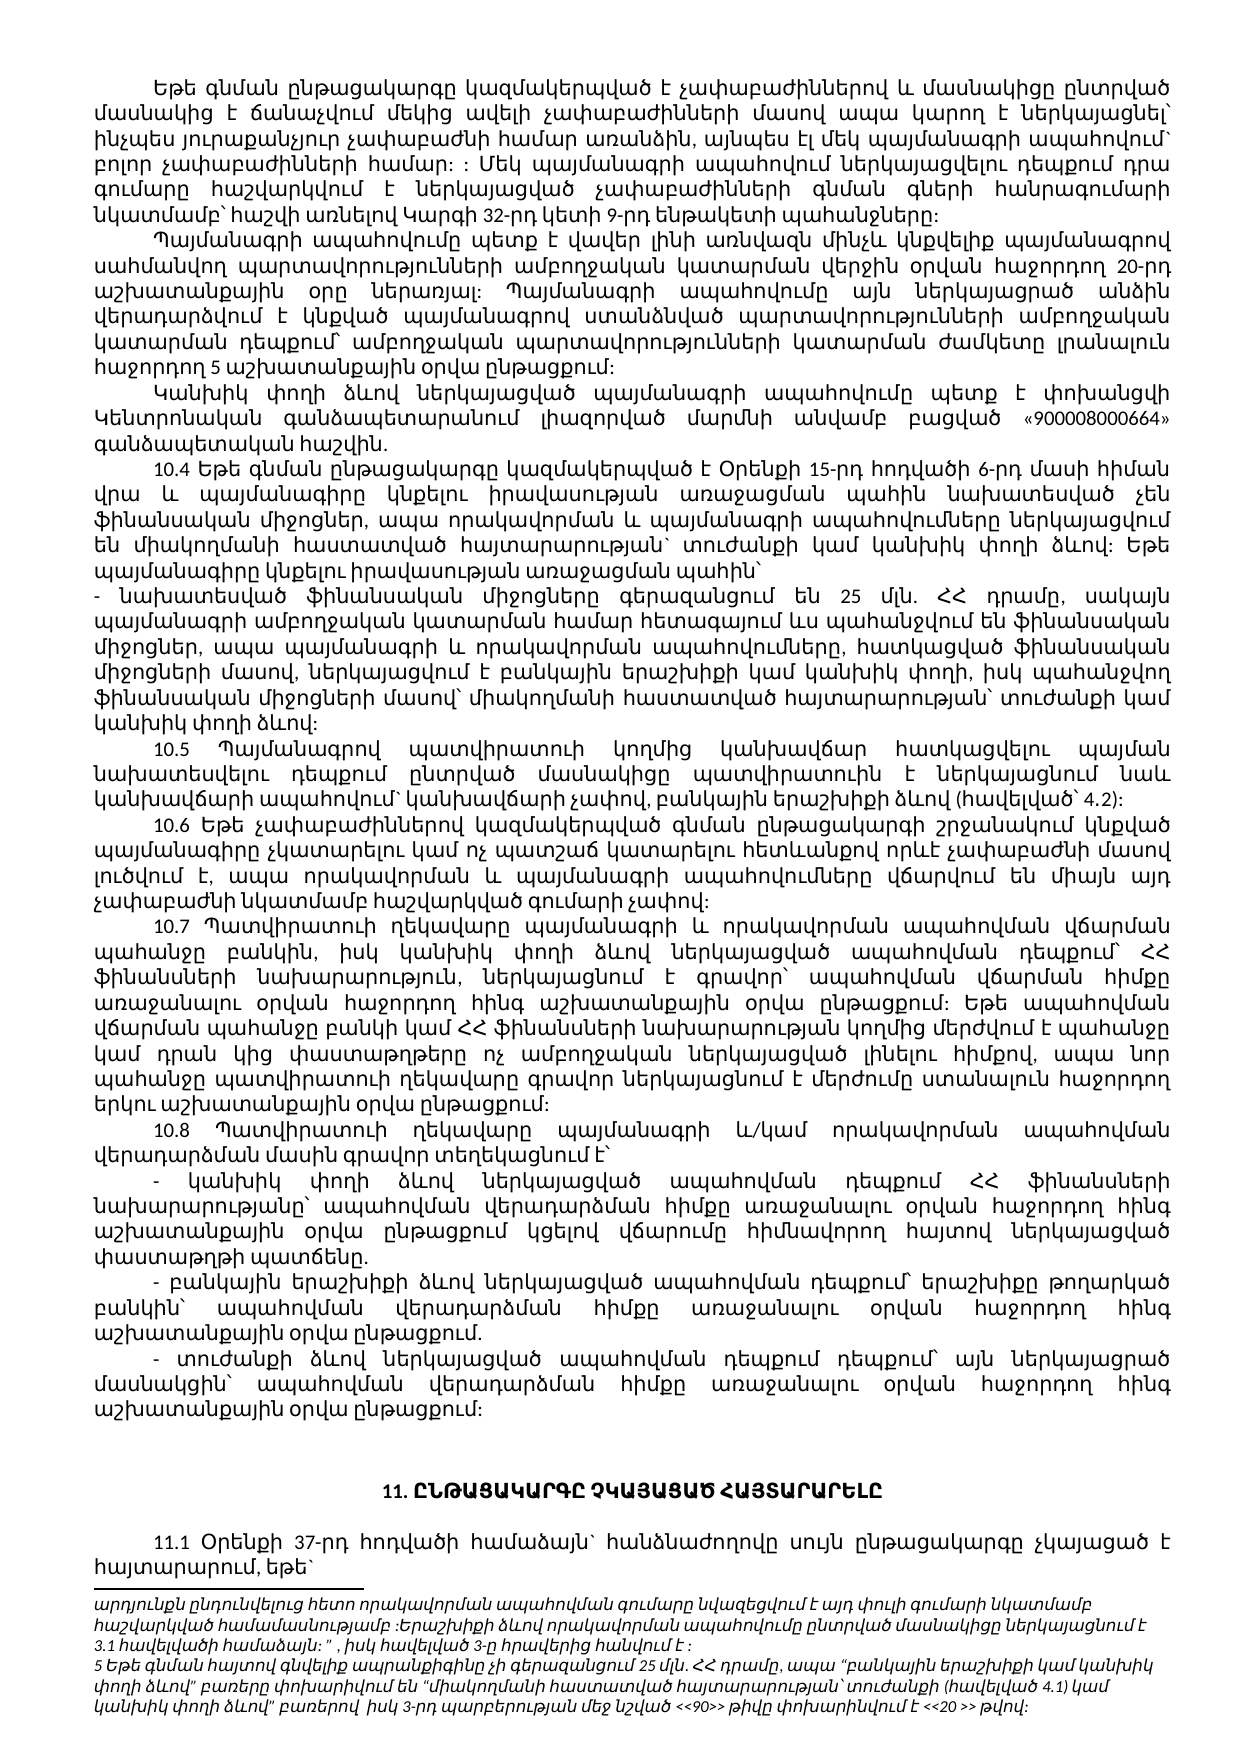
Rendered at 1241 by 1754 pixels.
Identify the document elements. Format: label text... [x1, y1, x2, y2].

text 11.1 Օրենքի 37-րդ հոդվածի համաձայն` հանձնաժողովը սույն ընթացակարգը չկայացած է հայտարարում, եթե` [94, 1529, 1171, 1580]
text 10.7 Պատվիրատուի ղեկավարը պայմանագրի և որակավորման ապահովման վճարման պահանջը բանկին, իսկ կանխիկ փողի ձևով ներկայացված ապահովման դեպքում՝ ՀՀ ֆինանսների նախարարություն, ներկայացնում է գրավոր՝ ապահովման վճարման հիմքը առաջանալու օրվան հաջորդող հինգ աշխատանքային օրվա ընթացքում: Եթե ապահովման վճարման պահանջը բանկի կամ ՀՀ ֆինանսների նախարարության կողմից մերժվում է պահանջը կամ դրան կից փաստաթղթերը ոչ ամբողջական ներկայացված լինելու հիմքով, ապա նոր պահանջը պատվիրատուի ղեկավարը գրավոր ներկայացնում է մերժումը ստանալուն հաջորդող երկու աշխատանքային օրվա ընթացքում: [94, 914, 1171, 1117]
text - տուժանքի ձևով ներկայացված ապահովման դեպքում դեպքում՝ այն ներկայացրած մասնակցին՝ ապահովման վերադարձման հիմքը առաջանալու օրվան հաջորդող հինգ աշխատանքային օրվա ընթացքում: [94, 1346, 1171, 1422]
text 10.4 Եթե գնման ընթացակարգը կազմակերպված է Օրենքի 15-րդ հոդվածի 6-րդ մասի հիման վրա և պայմանագիրը կնքելու իրավասության առաջացման պահին նախատեսված չեն ֆինանսական միջոցներ, ապա որակավորման և պայմանագրի ապահովումները ներկայացվում են միակողմանի հաստատված հայտարարության` տուժանքի կամ կանխիկ փողի ձևով: Եթե պայմանագիրը կնքելու իրավասության առաջացման պահին՝ [94, 456, 1171, 583]
text Կանխիկ փողի ձևով ներկայացված պայմանագրի ապահովումը պետք է փոխանցվի Կենտրոնական գանձապետարանում լիազորված մարմնի անվամբ բացված «900008000664» գանձապետական հաշվին. [94, 380, 1171, 456]
text 10.5 Պայմանագրով պատվիրատուի կողմից կանխավճար հատկացվելու պայման նախատեսվելու դեպքում ընտրված մասնակիցը պատվիրատուին է ներկայացնում նաև կանխավճարի ապահովում` կանխավճարի չափով, բանկային երաշխիքի ձևով (հավելված՝ 4․2): [94, 736, 1171, 812]
text - կանխիկ փողի ձևով ներկայացված ապահովման դեպքում ՀՀ ֆինանսների նախարարությանը՝ ապահովման վերադարձման հիմքը առաջանալու օրվան հաջորդող հինգ աշխատանքային օրվա ընթացքում կցելով վճարումը հիմնավորող հայտով ներկայացված փաստաթղթի պատճենը. [94, 1168, 1171, 1269]
text Եթե գնման ընթացակարգը կազմակերպված է չափաբաժիններով և մասնակիցը ընտրված մասնակից է ճանաչվում մեկից ավելի չափաբաժինների մասով ապա կարող է ներկայացնել՝ ինչպես յուրաքանչյուր չափաբաժնի համար առանձին, այնպես էլ մեկ պայմանագրի ապահովում` բոլոր չափաբաժինների համար: : Մեկ պայմանագրի ապահովում ներկայացվելու դեպքում դրա գումարը հաշվարկվում է ներկայացված չափաբաժինների գնման գների հանրագումարի նկատմամբ՝ հաշվի առնելով Կարգի 32-րդ կետի 9-րդ ենթակետի պահանջները: [94, 75, 1171, 227]
text - նախատեսված ֆինանսական միջոցները գերազանցում են 25 մլն. ՀՀ դրամը, սակայն պայմանագրի ամբողջական կատարման համար հետագայում ևս պահանջվում են ֆինանսական միջոցներ, ապա պայմանագրի և որակավորման ապահովումները, հատկացված ֆինանսական միջոցների մասով, ներկայացվում է բանկային երաշխիքի կամ կանխիկ փողի, իսկ պահանջվող ֆինանսական միջոցների մասով՝ միակողմանի հաստատված հայտարարության՝ տուժանքի կամ կանխիկ փողի ձևով: [94, 583, 1171, 736]
text 11. ԸՆԹԱՑԱԿԱՐԳԸ ՉԿԱՅԱՑԱԾ ՀԱՅՏԱՐԱՐԵԼԸ [94, 1478, 1171, 1503]
text 10.6 Եթե չափաբաժիններով կազմակերպված գնման ընթացակարգի շրջանակում կնքված պայմանագիրը չկատարելու կամ ոչ պատշաճ կատարելու հետևանքով որևէ չափաբաժնի մասով լուծվում է, ապա որակավորման և պայմանագրի ապահովումները վճարվում են միայն այդ չափաբաժնի նկատմամբ հաշվարկված գումարի չափով: [94, 812, 1171, 914]
text Պայմանագրի ապահովումը պետք է վավեր լինի առնվազն մինչև կնքվելիք պայմանագրով սահմանվող պարտավորությունների ամբողջական կատարման վերջին օրվան հաջորդող 20-րդ աշխատանքային օրը ներառյալ: Պայմանագրի ապահովումը այն ներկայացրած անձին վերադարձվում է կնքված պայմանագրով ստանձնված պարտավորությունների ամբողջական կատարման դեպքում՝ ամբողջական պարտավորությունների կատարման ժամկետը լրանալուն հաջորդող 5 աշխատանքային օրվա ընթացքում: [94, 227, 1171, 380]
text - բանկային երաշխիքի ձևով ներկայացված ապահովման դեպքում՝ երաշխիքը թողարկած բանկին՝ ապահովման վերադարձման հիմքը առաջանալու օրվան հաջորդող հինգ աշխատանքային օրվա ընթացքում. [94, 1269, 1171, 1346]
text 10.8 Պատվիրատուի ղեկավարը պայմանագրի և/կամ որակավորման ապահովման վերադարձման մասին գրավոր տեղեկացնում է՝ [94, 1117, 1171, 1168]
